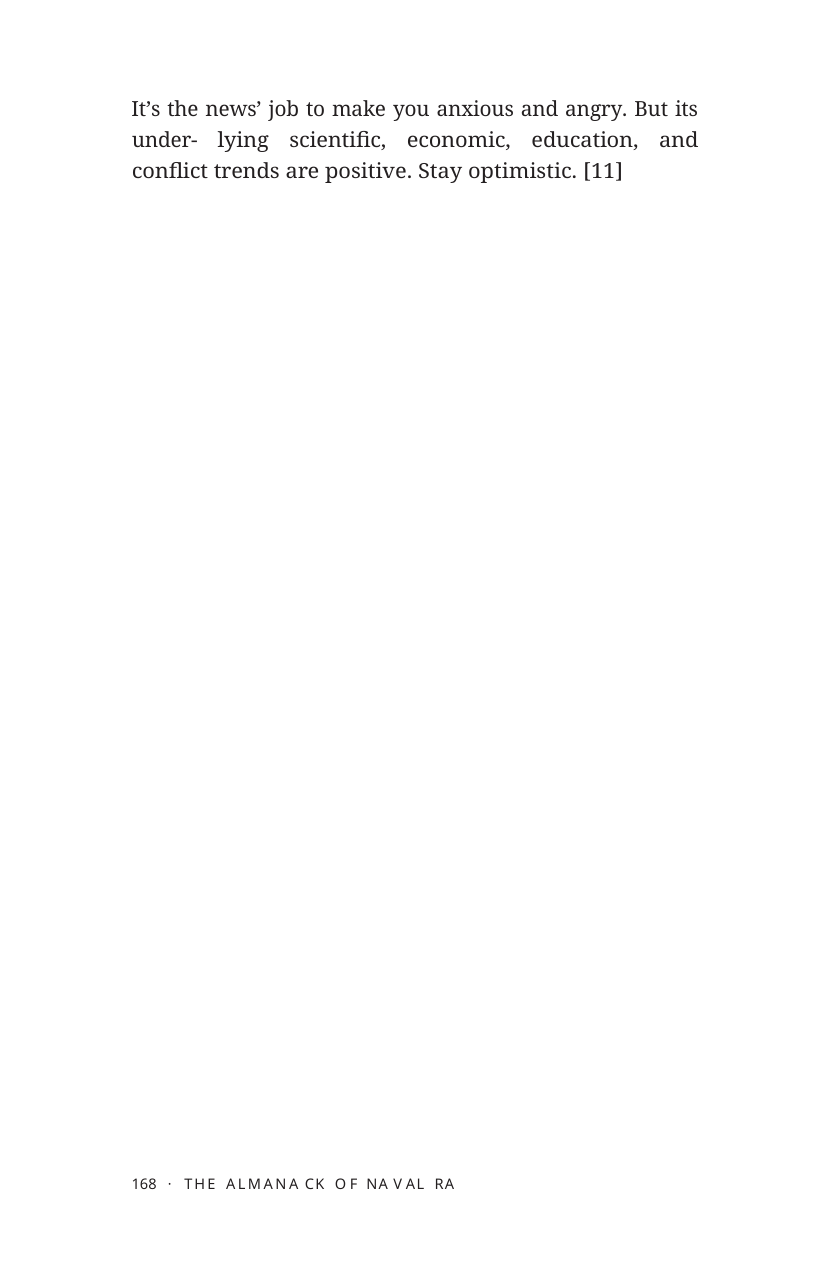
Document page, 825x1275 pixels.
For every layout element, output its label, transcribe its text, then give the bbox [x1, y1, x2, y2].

text It’s the news’ job to make you anxious and angry. But its under- lying scientific, economic, education, and conflict trends are positive. Stay optimistic. [11] [131, 94, 699, 185]
